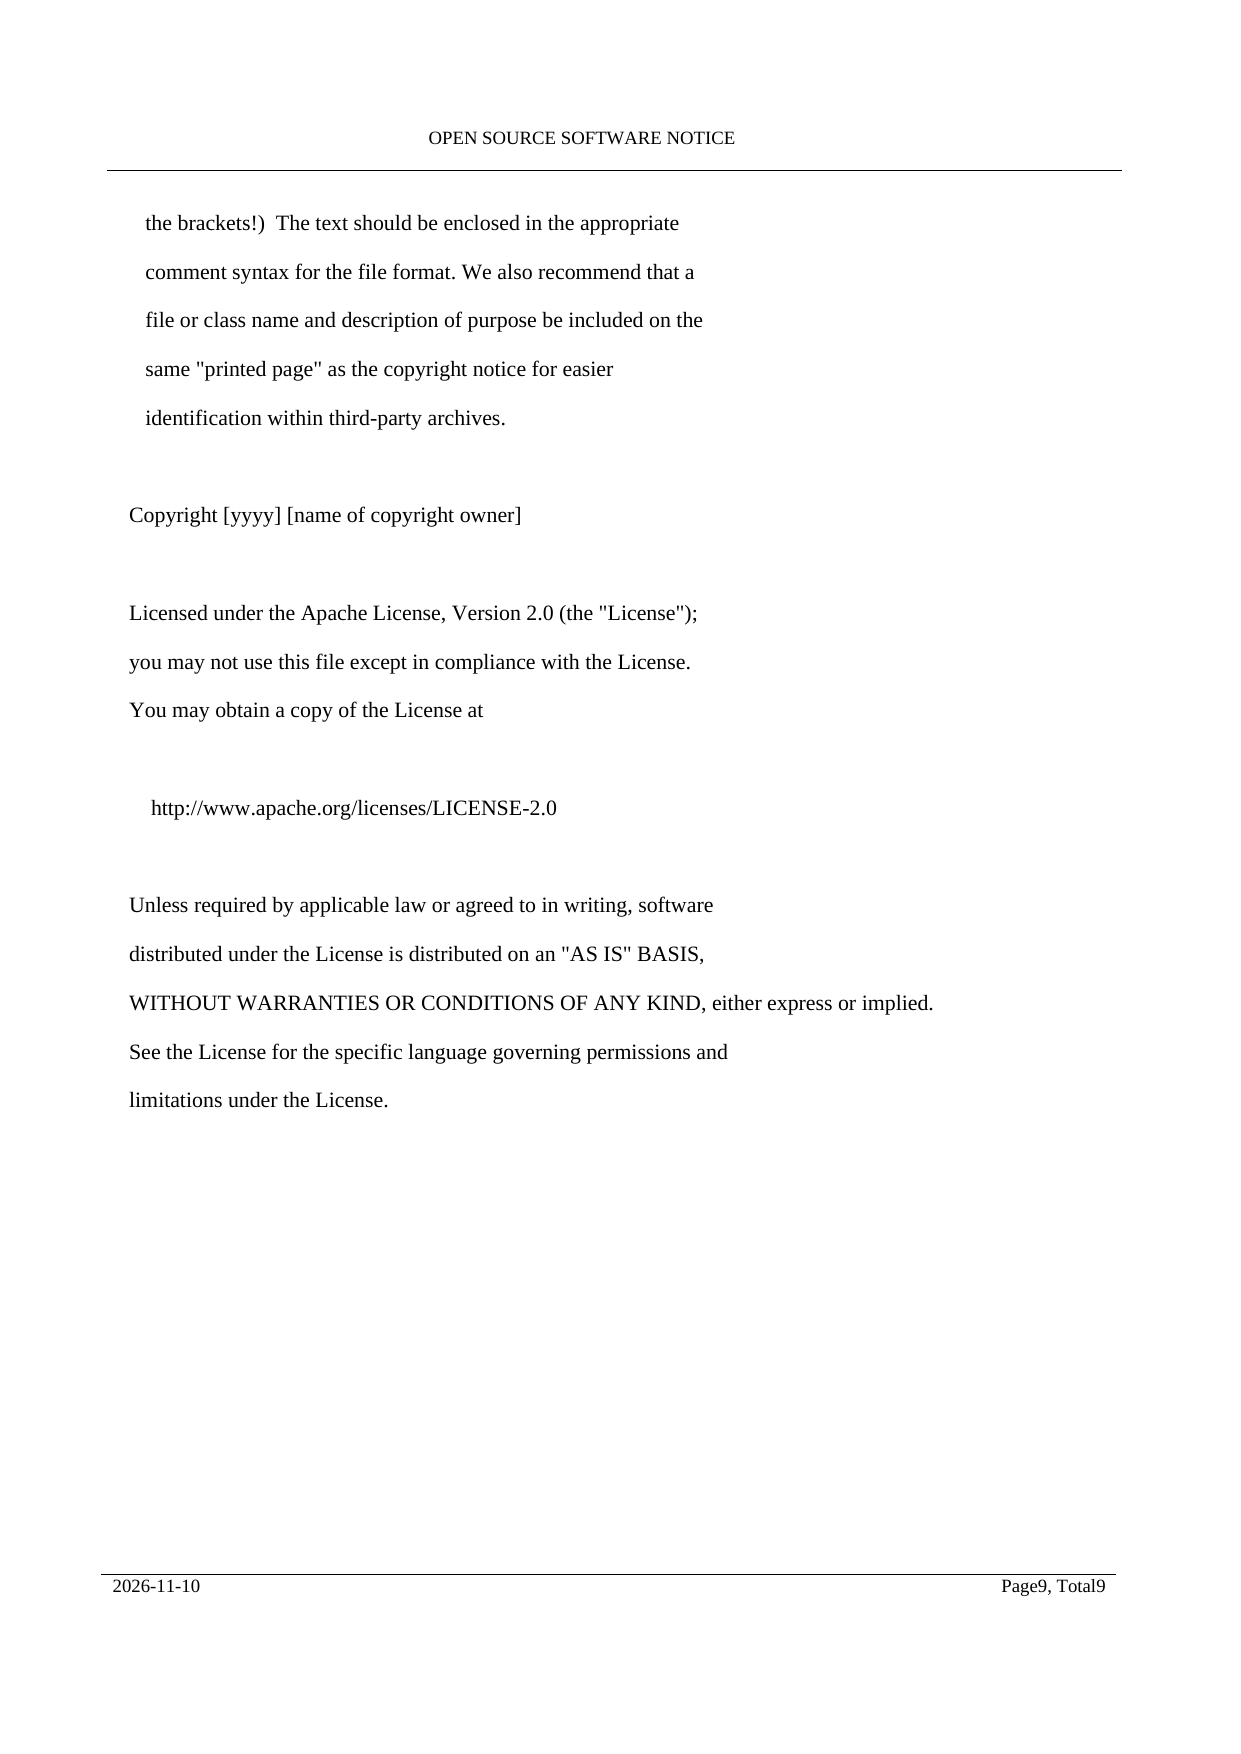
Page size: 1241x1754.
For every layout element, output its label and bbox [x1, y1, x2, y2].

text [112, 206, 1128, 1214]
